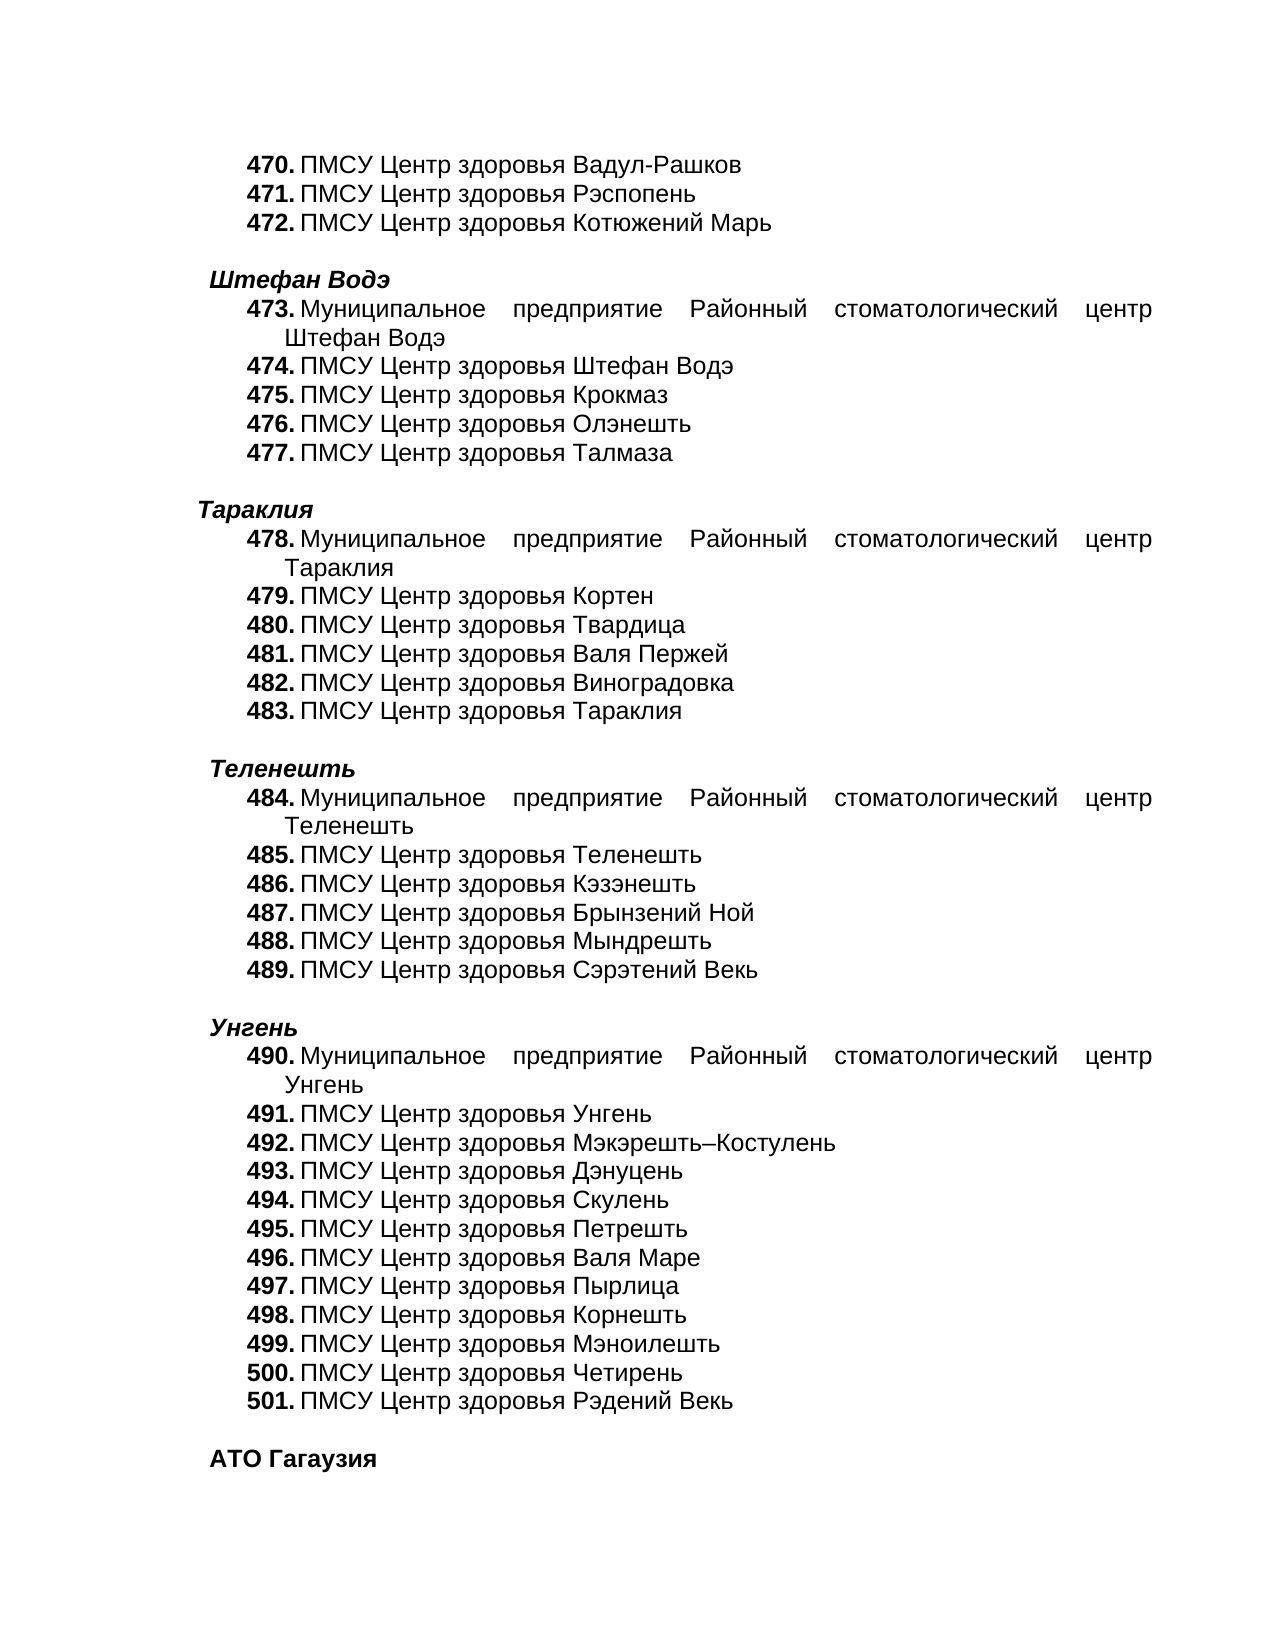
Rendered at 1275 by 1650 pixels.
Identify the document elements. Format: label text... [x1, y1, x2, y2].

list ПМСУ Центр здоровья Валя Маре [247, 1242, 1153, 1271]
list ПМСУ Центр здоровья Крокмаз [247, 380, 1153, 409]
list ПМСУ Центр здоровья Валя Пержей [247, 639, 1153, 667]
list ПМСУ Центр здоровья Виноградовка [247, 667, 1153, 696]
list ПМСУ Центр здоровья Штефан Водэ [247, 351, 1153, 380]
list ПМСУ Центр здоровья Котюжений Марь [247, 207, 1153, 236]
list ПМСУ Центр здоровья Брынзений Ной [247, 897, 1153, 926]
list Муниципальное предприятие Районный стоматологический центр Штефан Водэ [247, 294, 1153, 351]
list ПМСУ Центр здоровья Корнешть [247, 1300, 1153, 1329]
list ПМСУ Центр здоровья Сэрэтений Векь [247, 955, 1153, 984]
list ПМСУ Центр здоровья Вадул-Рашков [247, 150, 1153, 179]
text Тараклия [150, 495, 1153, 524]
list Муниципальное предприятие Районный стоматологический центр Теленешть [247, 782, 1153, 840]
list ПМСУ Центр здоровья Талмаза [247, 437, 1153, 466]
list ПМСУ Центр здоровья Рэспопень [247, 179, 1153, 207]
text АТО Гагаузия [150, 1444, 1153, 1472]
list ПМСУ Центр здоровья Петрешть [247, 1214, 1153, 1242]
list ПМСУ Центр здоровья Четирень [247, 1357, 1153, 1386]
list ПМСУ Центр здоровья Дэнуцень [247, 1156, 1153, 1185]
list ПМСУ Центр здоровья Пырлица [247, 1271, 1153, 1300]
text Штефан Водэ [150, 265, 1153, 294]
text Унгень [150, 1012, 1153, 1041]
list ПМСУ Центр здоровья Теленешть [247, 840, 1153, 869]
list ПМСУ Центр здоровья Унгень [247, 1099, 1153, 1127]
text Теленешть [150, 754, 1153, 782]
list Муниципальное предприятие Районный стоматологический центр Унгень [247, 1041, 1153, 1099]
list ПМСУ Центр здоровья Мэноилешть [247, 1329, 1153, 1357]
list ПМСУ Центр здоровья Кэзэнешть [247, 869, 1153, 897]
list ПМСУ Центр здоровья Скулень [247, 1185, 1153, 1214]
list Муниципальное предприятие Районный стоматологический центр Тараклия [247, 524, 1153, 581]
list ПМСУ Центр здоровья Олэнешть [247, 409, 1153, 437]
list ПМСУ Центр здоровья Тараклия [247, 696, 1153, 725]
list ПМСУ Центр здоровья Мындрешть [247, 926, 1153, 955]
list ПМСУ Центр здоровья Мэкэрешть–Костулень [247, 1127, 1153, 1156]
list ПМСУ Центр здоровья Рэдений Векь [247, 1386, 1153, 1415]
list ПМСУ Центр здоровья Твардица [247, 610, 1153, 639]
list ПМСУ Центр здоровья Кортен [247, 581, 1153, 610]
